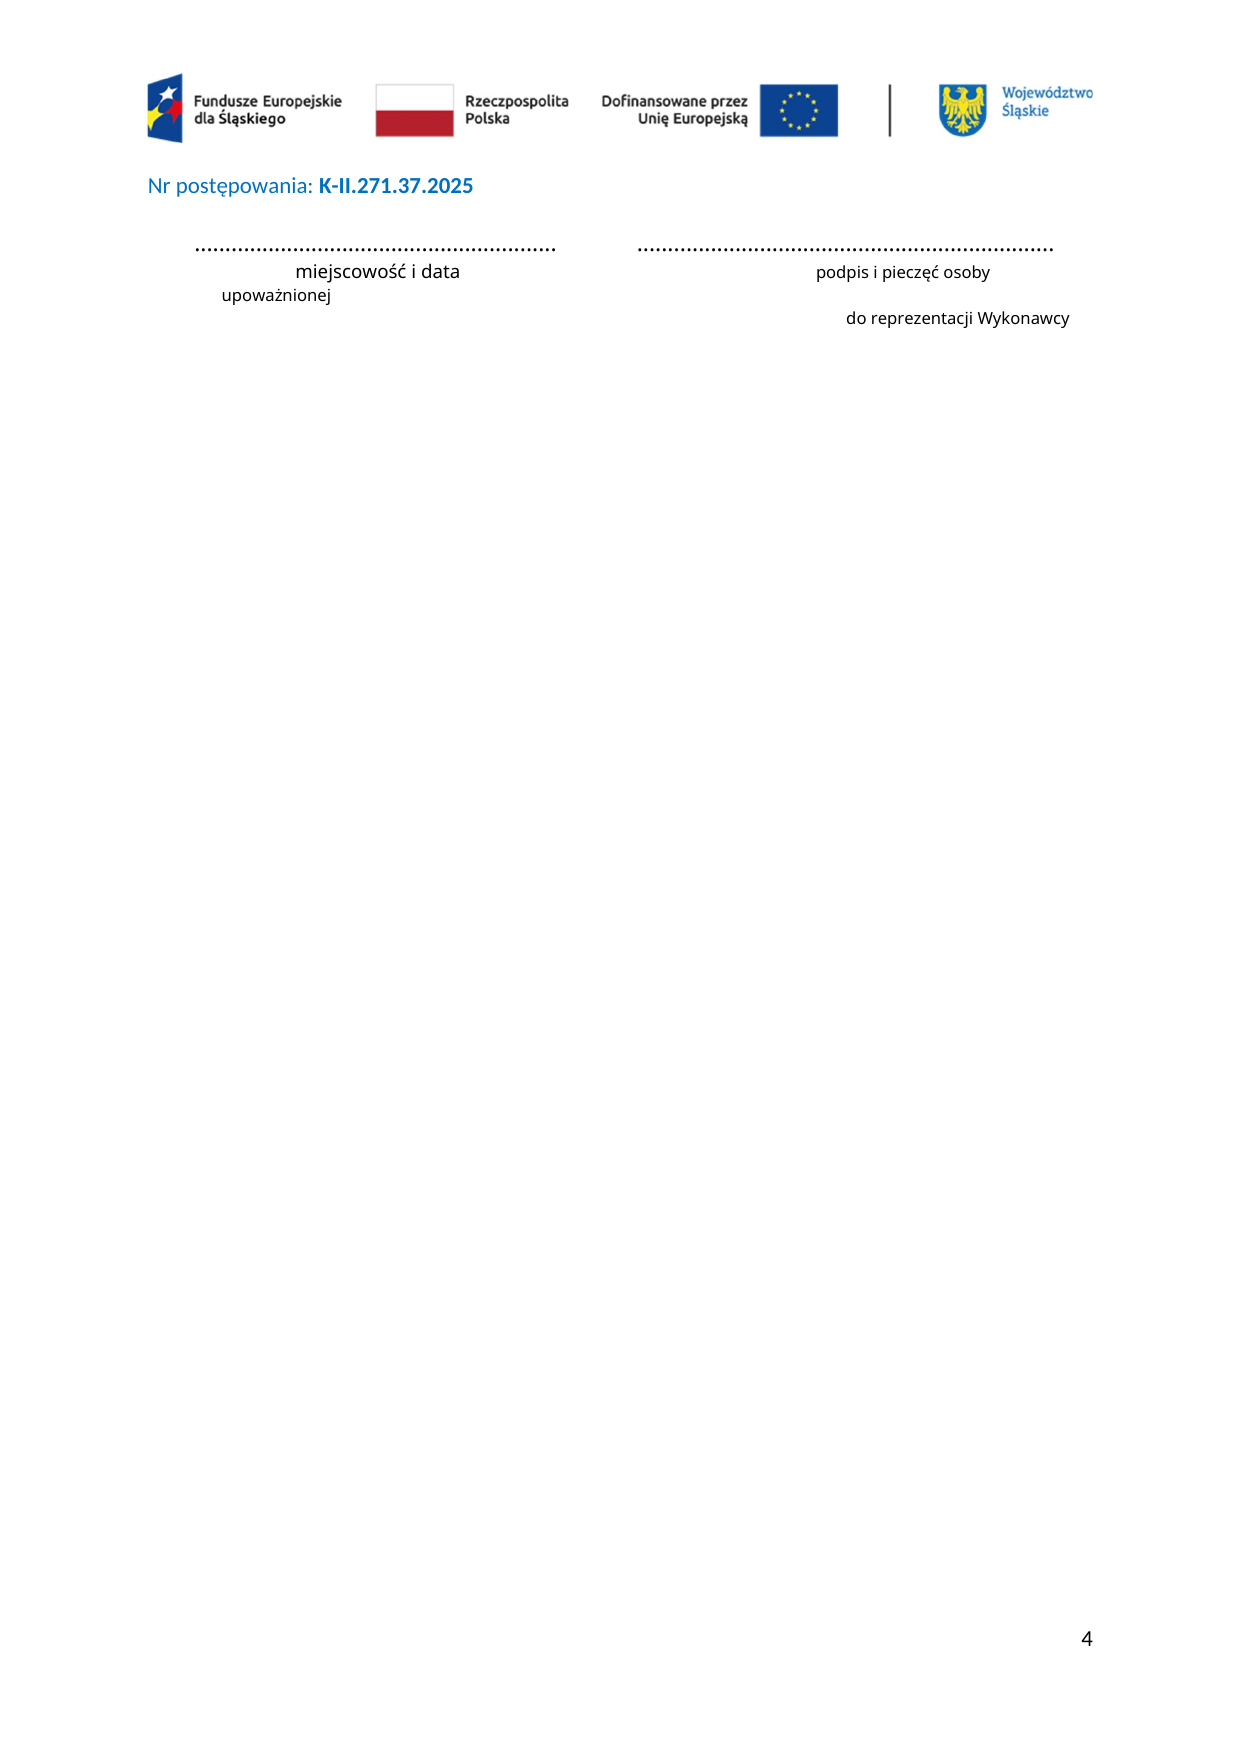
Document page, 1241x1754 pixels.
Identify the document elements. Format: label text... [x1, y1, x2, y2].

text ........................................................... .................................................................... [148, 227, 1101, 258]
text miejscowość i data podpis i pieczęć osoby upoważnionej do reprezentacji Wykonawcy [221, 258, 1093, 329]
picture [147, 73, 1093, 143]
